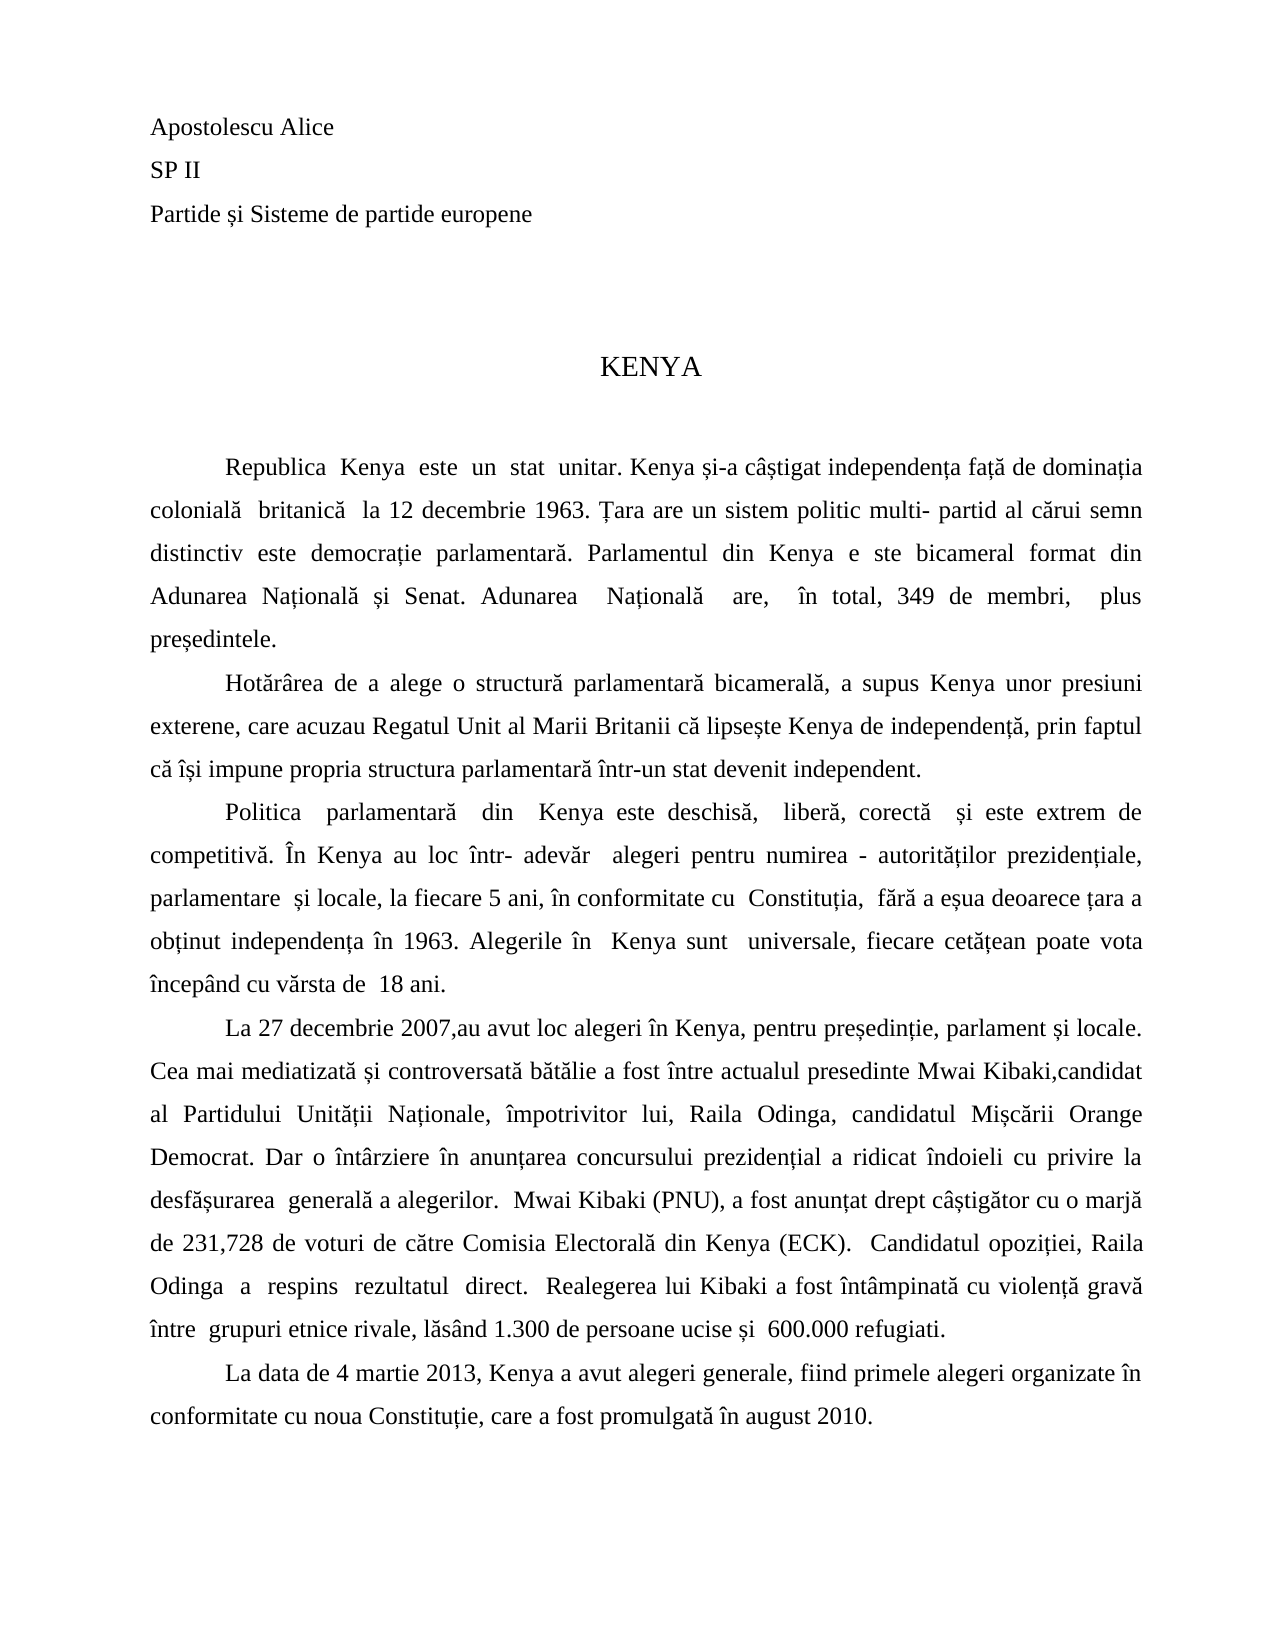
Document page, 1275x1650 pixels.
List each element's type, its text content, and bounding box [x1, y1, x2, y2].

text Politica parlamentară din Kenya este deschisă, liberă, corectă și este extrem de competitivă. În Kenya au loc într- adevăr alegeri pentru numirea - autorităților prezidențiale, parlamentare și locale, la fiecare 5 ani, în conformitate cu Constituția, fără a eșua deoarece țara a obținut independența în 1963. Alegerile în Kenya sunt universale, fiecare cetățean poate vota începând cu vărsta de 18 ani. [150, 797, 1144, 998]
text La 27 decembrie 2007,au avut loc alegeri în Kenya, pentru președinție, parlament și locale. Cea mai mediatizată și controversată bătălie a fost între actualul presedinte Mwai Kibaki,candidat al Partidului Unității Naționale, împotrivitor lui, Raila Odinga, candidatul Mișcării Orange Democrat. Dar o întârziere în anunțarea concursului prezidențial a ridicat îndoieli cu privire la desfășurarea generală a alegerilor. Mwai Kibaki (PNU) was announced as the winner by a margin of 231,728 votes by the Electoral Commission of Kenya (ECK). Mwai Kibaki (PNU), a fost anunțat drept câștigător cu o marjă de 231,728 de voturi de către Comisia Electorală din Kenya (ECK). The opposition candidate Raila Odinga rejected the result outright. Candidatul opoziției, Raila Odinga a respins rezultatul direct. The re-election of Kibaki was met with serious violence between rival ethnic groups, leaving 1,300 people killed and an estimated 600,000 displaced. Realegerea lui Kibaki a fost întâmpinată cu violență gravă între grupuri etnice rivale, lăsând 1.300 de persoane ucise și 600.000 refugiati. [150, 1013, 1144, 1343]
text Republica Kenya este un stat unitar. Kenya și-a câștigat independența față de dominația colonială britanică la 12 decembrie 1963. Țara are un sistem politic multi- partid al cărui semn distinctiv este democrație parlamentară. Parlamentul din Kenya e ste bicameral format din Adunarea Națională și Senat. Adunarea Națională are, în total, 349 de membri, plus președintele. [150, 452, 1144, 653]
text Hotărârea de a alege o structură parlamentară bicamerală, a supus Kenya unor presiuni exterene, care acuzau Regatul Unit al Marii Britanii că lipsește Kenya de independență, prin faptul că își impune propria structura parlamentară într-un stat devenit independent. [150, 668, 1144, 783]
text SP II [150, 156, 1144, 184]
text KENYA [150, 349, 1144, 383]
text Apostolescu Alice [150, 112, 1144, 141]
text Partide și Sisteme de partide europene [150, 199, 1144, 227]
text La data de 4 martie 2013, Kenya a avut alegeri generale, fiind primele alegeri organizate în conformitate cu noua Constituție, care a fost promulgată în august 2010. [150, 1358, 1144, 1429]
